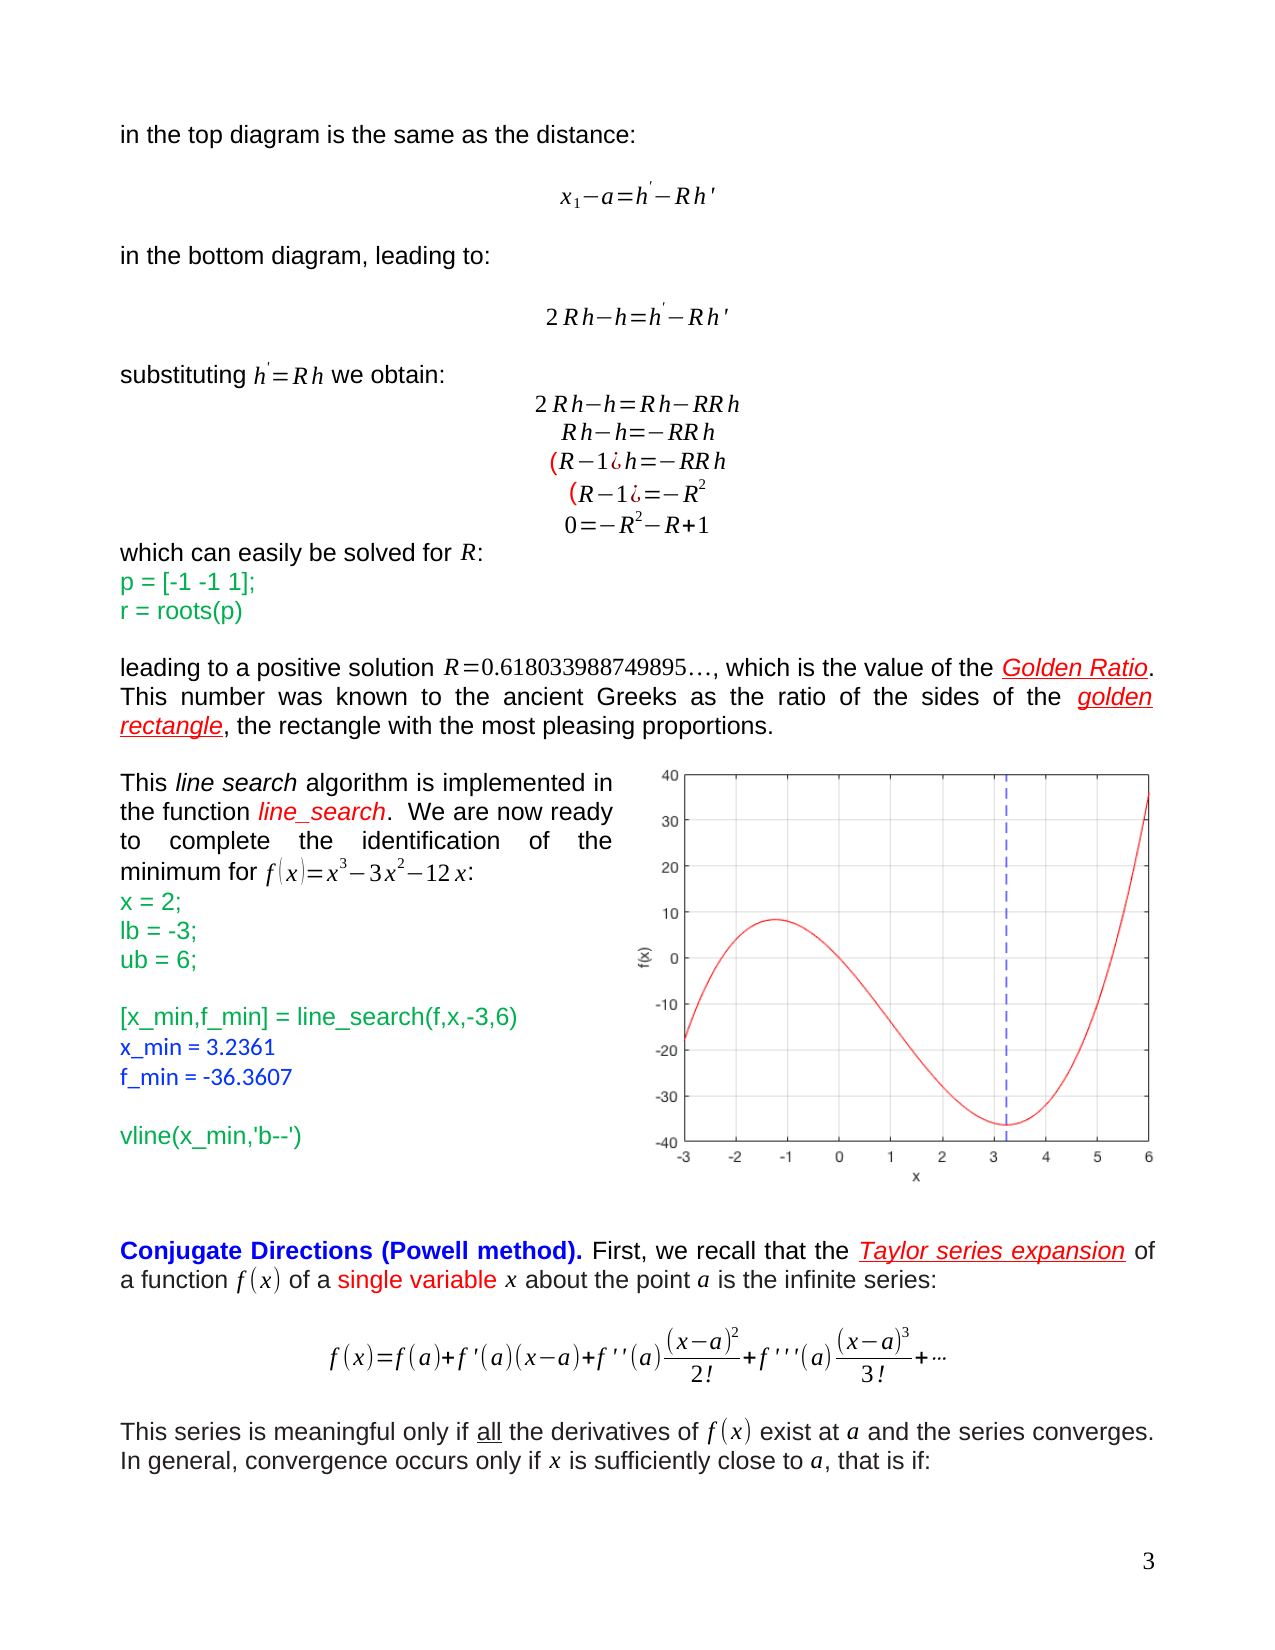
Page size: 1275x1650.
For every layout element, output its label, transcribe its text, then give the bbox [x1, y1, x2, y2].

text f_min = -36.3607 [120, 1061, 632, 1092]
text which can easily be solved for : [120, 538, 1155, 567]
text substituting we obtain: [120, 358, 1155, 390]
text This line search algorithm is implemented in the function line_search. We are now ready to complete the identification of the minimum for : [120, 768, 632, 887]
text ( [120, 447, 1155, 476]
text ub = 6; [120, 945, 632, 973]
text p = [-1 -1 1]; [120, 567, 1155, 596]
text Conjugate Directions (Powell method). First, we recall that the Taylor series expansion of a function of a single variable about the point is the infinite series: [120, 1236, 1155, 1294]
text This series is meaningful only if all the derivatives of exist at and the series converges. In general, convergence occurs only if is sufficiently close to , that is if: [120, 1416, 1155, 1475]
text [x_min,f_min] = line_search(f,x,-3,6) [120, 1002, 632, 1031]
text r = roots(p) [120, 596, 1155, 624]
text x_min = 3.2361 [120, 1031, 632, 1061]
text leading to a positive solution , which is the value of the Golden Ratio. This number was known to the ancient Greeks as the ratio of the sides of the golden rectangle, the rectangle with the most pleasing proportions. [120, 653, 1155, 739]
text ( [120, 476, 1155, 507]
text lb = -3; [120, 916, 632, 945]
text x = 2; [120, 887, 632, 916]
picture [632, 765, 1158, 1187]
text in the bottom diagram, leading to: [120, 241, 1155, 270]
text in the top diagram is the same as the distance: [120, 120, 1155, 149]
text vline(x_min,'b--') [120, 1121, 632, 1149]
